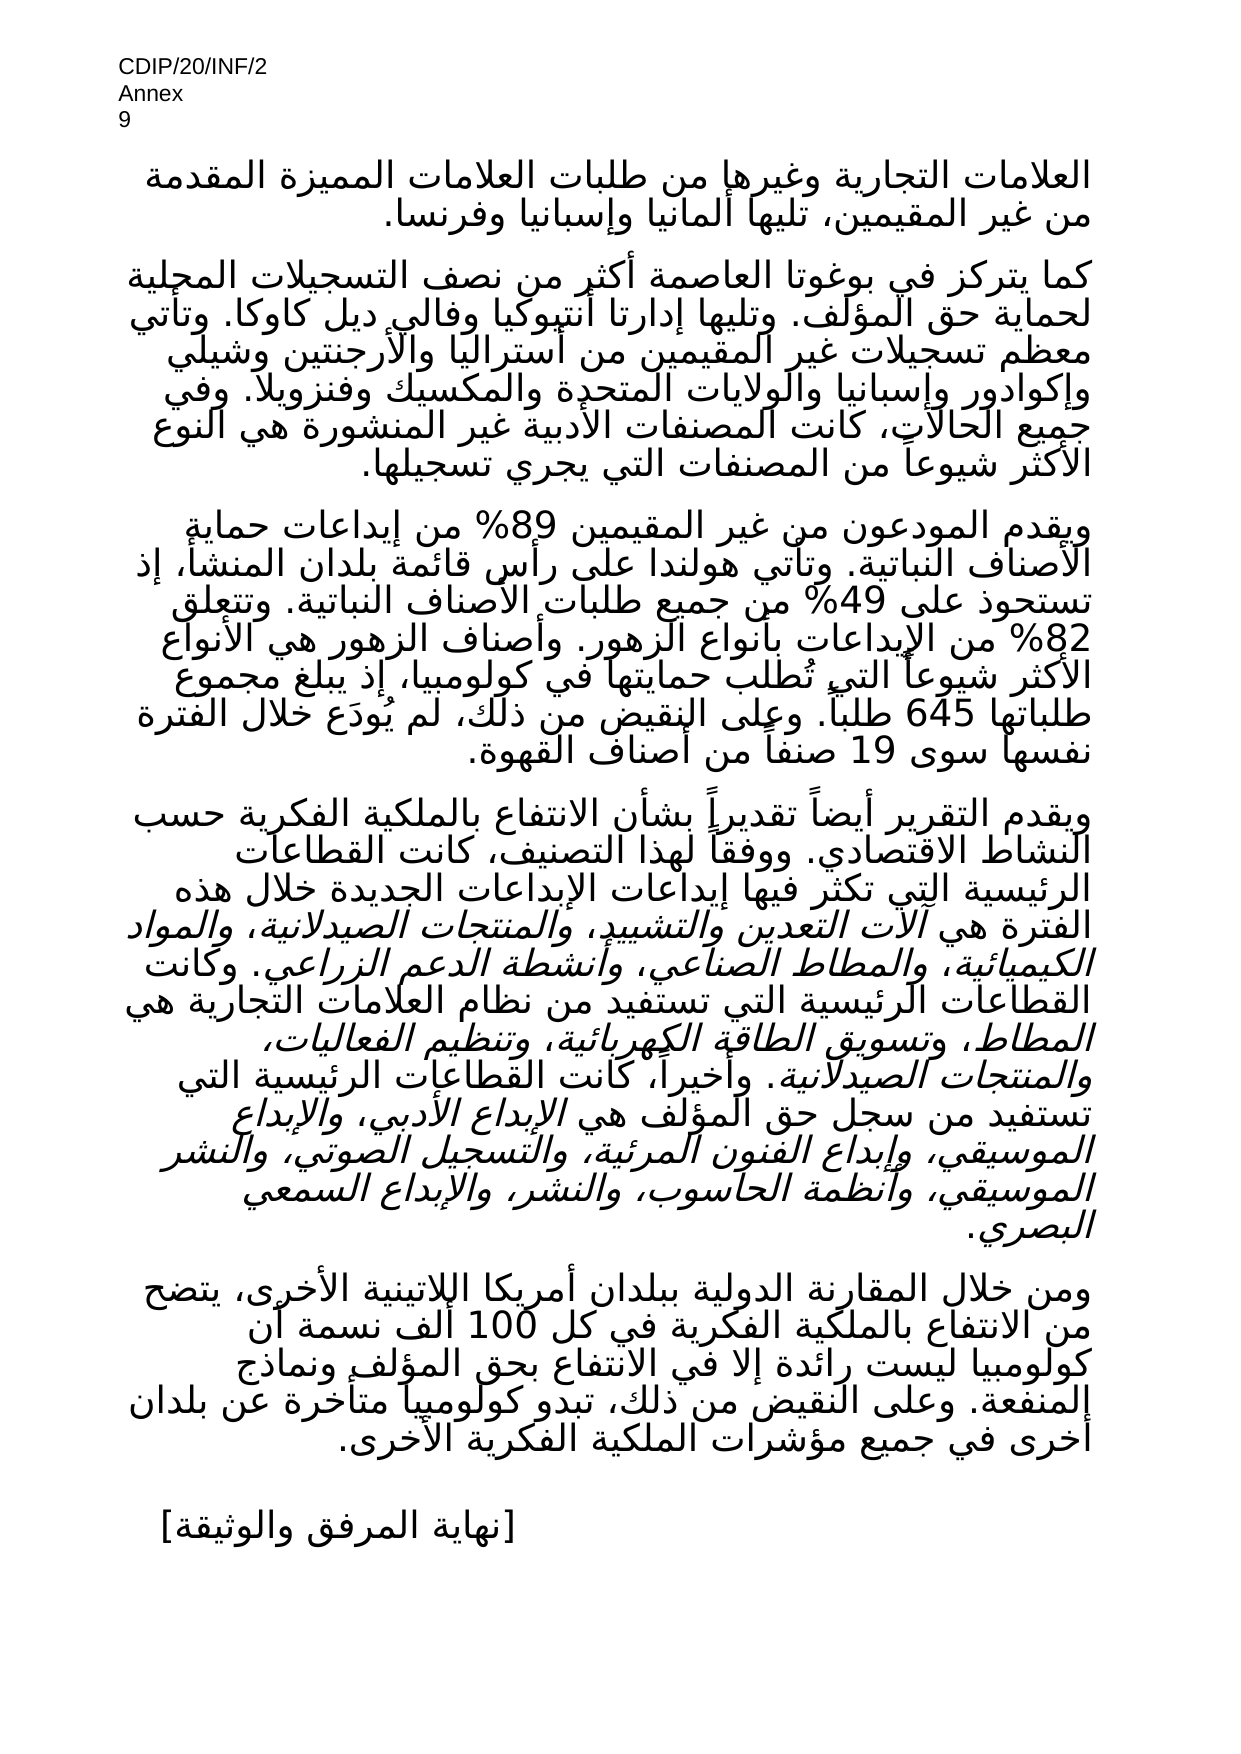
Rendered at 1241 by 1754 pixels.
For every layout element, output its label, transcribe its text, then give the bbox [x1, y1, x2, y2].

text [نهاية المرفق والوثيقة] [118, 1508, 516, 1546]
text ويقدم المودعون من غير المقيمين 89% من إيداعات حماية الأصناف النباتية. وتأتي هولندا على رأس قائمة بلدان المنشأ، إذ تستحوذ على 49% من جميع طلبات الأصناف النباتية. وتتعلق 82% من الإيداعات بأنواع الزهور. وأصناف الزهور هي الأنواع الأكثر شيوعاً التي تُطلب حمايتها في كولومبيا، إذ يبلغ مجموع طلباتها 645 طلباً. وعلى النقيض من ذلك، لم يُودَع خلال الفترة نفسها سوى 19 صنفاً من أصناف القهوة. [118, 508, 1092, 771]
text كما يتركز في بوغوتا العاصمة أكثر من نصف التسجيلات المحلية لحماية حق المؤلف. وتليها إدارتا أنتيوكيا وفالي ديل كاوكا. وتأتي معظم تسجيلات غير المقيمين من أستراليا والأرجنتين وشيلي وإكوادور وإسبانيا والولايات المتحدة والمكسيك وفنزويلا. وفي جميع الحالات، كانت المصنفات الأدبية غير المنشورة هي النوع الأكثر شيوعاً من المصنفات التي يجري تسجيلها. [118, 258, 1092, 483]
text ومن خلال المقارنة الدولية ببلدان أمريكا اللاتينية الأخرى، يتضح من الانتفاع بالملكية الفكرية في كل 100 ألف نسمة أن كولومبيا ليست رائدة إلا في الانتفاع بحق المؤلف ونماذج المنفعة. وعلى النقيض من ذلك، تبدو كولومبيا متأخرة عن بلدان أخرى في جميع مؤشرات الملكية الفكرية الأخرى. [118, 1271, 1092, 1458]
text ويقدم التقرير أيضاً تقديراً بشأن الانتفاع بالملكية الفكرية حسب النشاط الاقتصادي. ووفقاً لهذا التصنيف، كانت القطاعات الرئيسية التي تكثر فيها إيداعات الإبداعات الجديدة خلال هذه الفترة هي آلات التعدين والتشييد، والمنتجات الصيدلانية، والمواد الكيميائية، والمطاط الصناعي، وأنشطة الدعم الزراعي. وكانت القطاعات الرئيسية التي تستفيد من نظام العلامات التجارية هي المطاط، وتسويق الطاقة الكهربائية، وتنظيم الفعاليات، والمنتجات الصيدلانية. وأخيراً، كانت القطاعات الرئيسية التي تستفيد من سجل حق المؤلف هي الإبداع الأدبي، والإبداع الموسيقي، وإبداع الفنون المرئية، والتسجيل الصوتي، والنشر الموسيقي، وأنظمة الحاسوب، والنشر، والإبداع السمعي البصري. [118, 796, 1092, 1246]
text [118, 158, 1092, 233]
